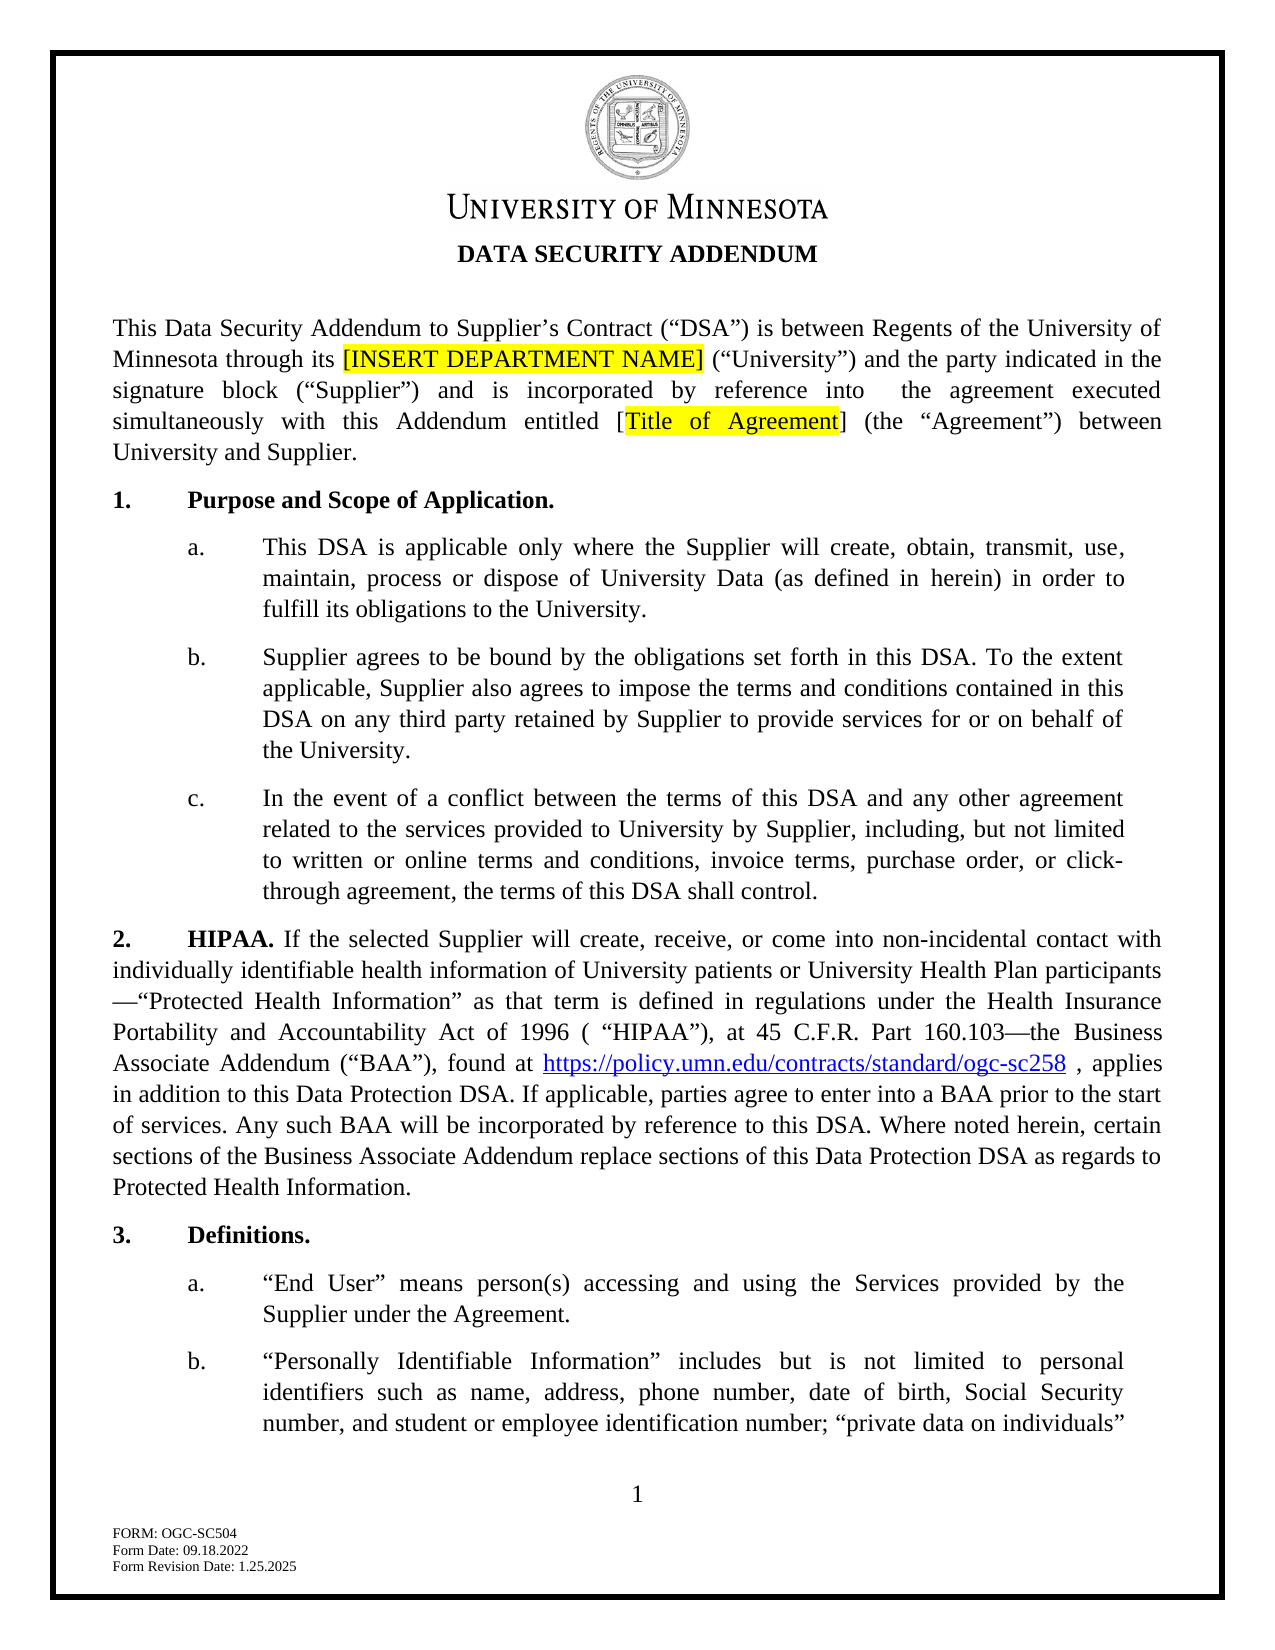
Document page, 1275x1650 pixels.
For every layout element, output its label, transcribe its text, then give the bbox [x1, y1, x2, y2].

list HIPAA. If the selected Supplier will create, receive, or come into non-incidental contact with individually identifiable health information of University patients or University Health Plan participants—“Protected Health Information” as that term is defined in regulations under the Health Insurance Portability and Accountability Act of 1996 ( “HIPAA”), at 45 C.F.R. Part 160.103—the Business Associate Addendum (“BAA”), found at https://policy.umn.edu/contracts/standard/ogc-sc258 , applies in addition to this Data Protection DSA. If applicable, parties agree to enter into a BAA prior to the start of services. Any such BAA will be incorporated by reference to this DSA. Where noted herein, certain sections of the Business Associate Addendum replace sections of this Data Protection DSA as regards to Protected Health Information. [112, 924, 1162, 1201]
list Definitions. [112, 1220, 1162, 1249]
list This DSA is applicable only where the Supplier will create, obtain, transmit, use maintain, process or dispose of University Data (as defined in herein) in order to fulfill its obligations to the University. [187, 532, 1125, 623]
list In the event of a conflict between the terms of this DSA and any other agreement related to the services provided to University Supplier, including, but not limited to written or online terms and conditions, invoice terms, purchase order, or click-through agreement, the terms of this DSA shall control. [187, 783, 1125, 905]
picture [585, 75, 690, 180]
picture [445, 181, 830, 237]
text DATA SECURITY ADDENDUM [112, 239, 1162, 267]
list Supplier agrees to be bound by the obligations set forth in this DSA. To the extent applicable, Supplier also agrees to impose the terms and conditions contained in this DSA on any third party retained by Supplier to provide services for or on behalf of the University. [187, 642, 1125, 764]
list Purpose and Scope of Application. [112, 485, 1162, 513]
text This Data Security Addendum to Supplier’s Contract (“DSA”) is between Regents of the University of Minnesota through its [INSERT DEPARTMENT NAME] (“University”) and the party indicated in the signature block (“Supplier”) and is incorporated by reference into the agreement executed simultaneously with this Addendum entitled [Title of Agreement] (the “Agreement”) between University and Supplier. [112, 313, 1162, 466]
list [187, 1346, 1125, 1437]
list “End User” means person(s) accessing and using the Services provided by the Supplier under the Agreement. [187, 1268, 1125, 1327]
